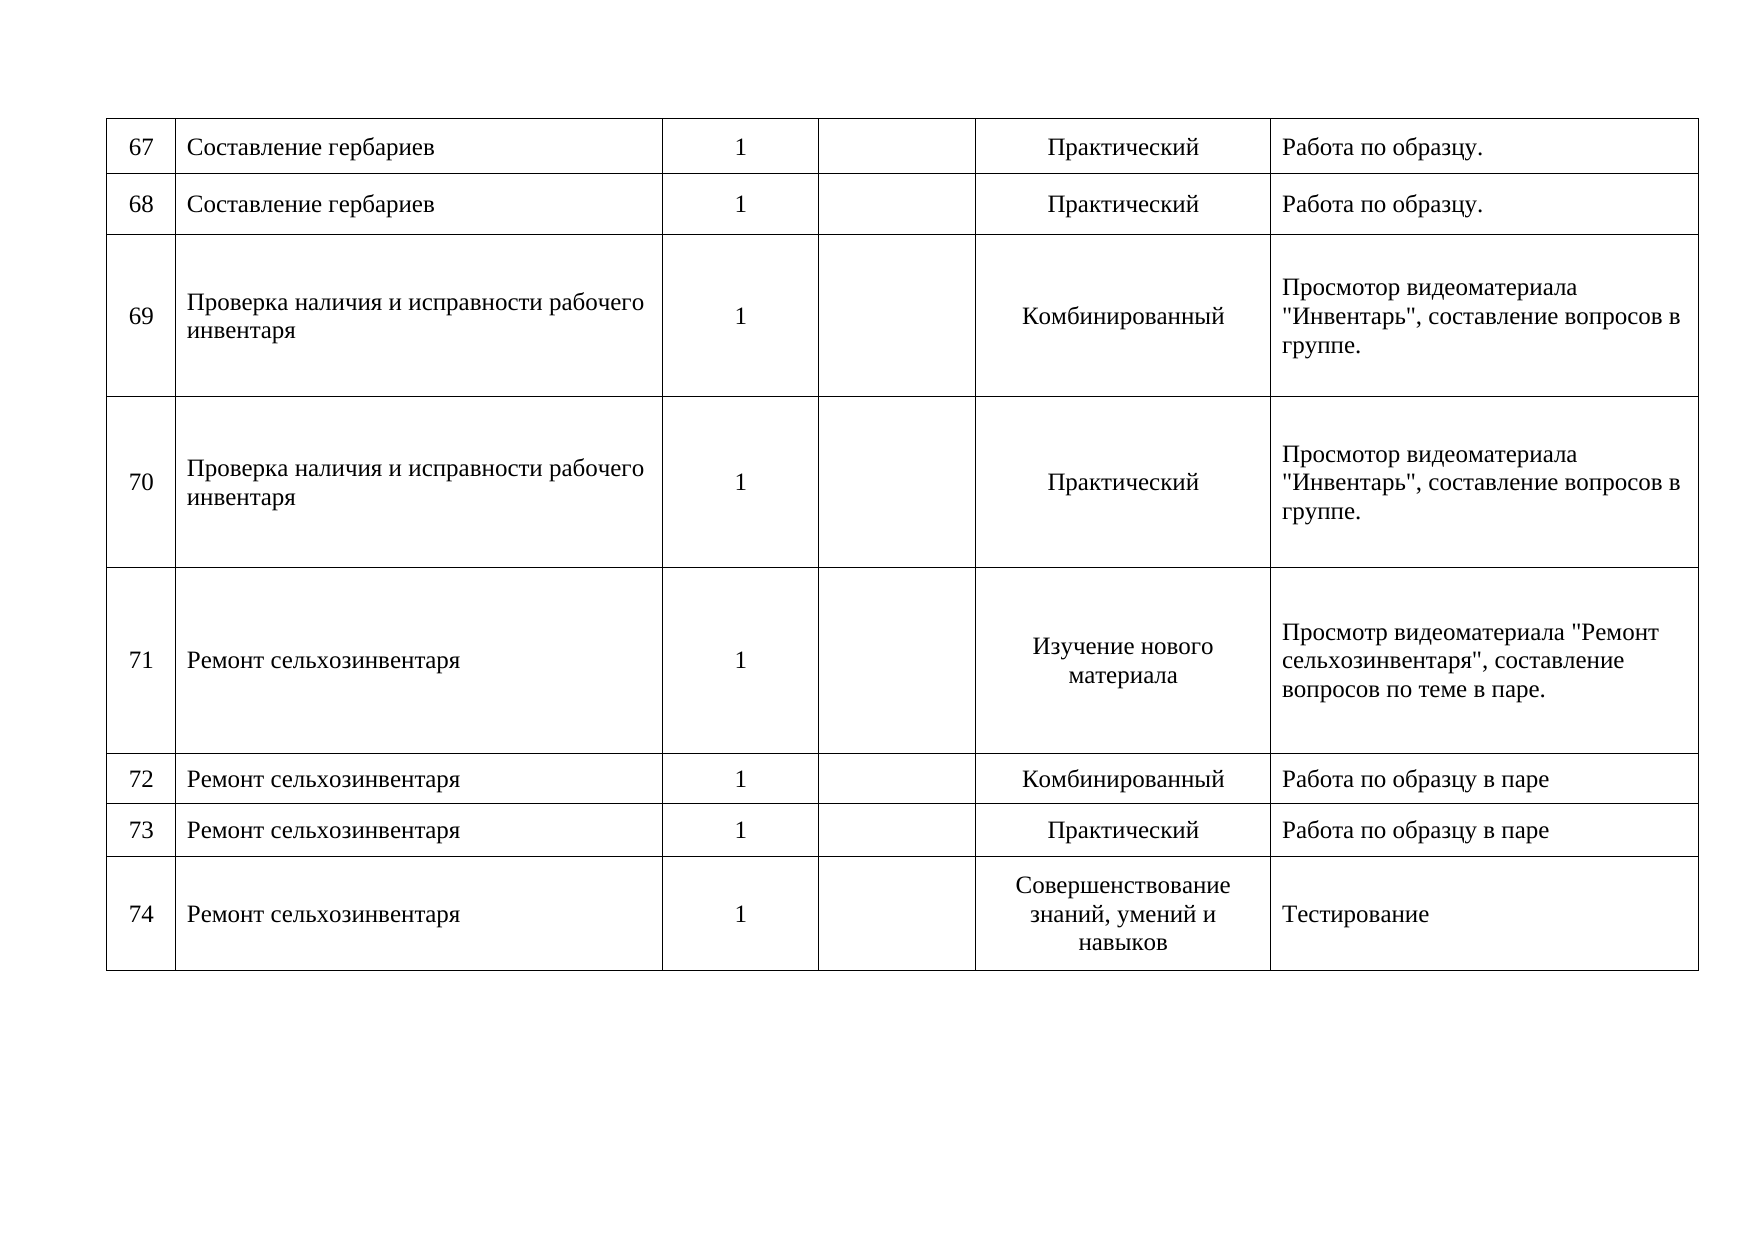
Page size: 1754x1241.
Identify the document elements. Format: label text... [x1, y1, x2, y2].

table_cell Проверка наличия и исправности рабочего инвентаря [176, 235, 662, 396]
table_cell Ремонт сельхозинвентаря [176, 857, 662, 970]
table_cell Работа по образцу. [1271, 174, 1698, 234]
table_cell Практический [976, 804, 1270, 856]
table_cell Работа по образцу в паре [1271, 754, 1698, 802]
table_cell Изучение нового материала [976, 568, 1270, 752]
table_cell 72 [107, 754, 175, 802]
table_cell Ремонт сельхозинвентаря [176, 754, 662, 802]
table_cell Практический [976, 119, 1270, 173]
table_cell 68 [107, 174, 175, 234]
table_cell [819, 754, 975, 802]
table_cell Практический [976, 174, 1270, 234]
table_cell Просмотор видеоматериала "Инвентарь", составление вопросов в группе. [1271, 397, 1698, 567]
table_cell Работа по образцу в паре [1271, 804, 1698, 856]
table_cell 1 [663, 119, 818, 173]
table_cell Работа по образцу. [1271, 119, 1698, 173]
table_cell 73 [107, 804, 175, 856]
table_cell Составление гербариев [176, 174, 662, 234]
table_cell Ремонт сельхозинвентаря [176, 568, 662, 752]
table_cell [176, 119, 662, 173]
table_cell [819, 857, 975, 970]
table_cell 1 [663, 235, 818, 396]
table_cell [819, 119, 975, 173]
table_cell 70 [107, 397, 175, 567]
table_cell Просмотор видеоматериала "Инвентарь", составление вопросов в группе. [1271, 235, 1698, 396]
table_cell 1 [663, 857, 818, 970]
table_cell Практический [976, 397, 1270, 567]
table_cell 67 [107, 119, 175, 173]
table_cell Проверка наличия и исправности рабочего инвентаря [176, 397, 662, 567]
table_cell 69 [107, 235, 175, 396]
table_cell Совершенствование знаний, умений и навыков [976, 857, 1270, 970]
table_cell 74 [107, 857, 175, 970]
table_cell [819, 235, 975, 396]
table_cell 1 [663, 754, 818, 802]
table_cell 1 [663, 568, 818, 752]
table_cell Комбинированный [976, 754, 1270, 802]
table_cell 1 [663, 174, 818, 234]
table_cell 1 [663, 804, 818, 856]
table_cell [819, 174, 975, 234]
table_cell Тестирование [1271, 857, 1698, 970]
table_cell Комбинированный [976, 235, 1270, 396]
table_cell Ремонт сельхозинвентаря [176, 804, 662, 856]
table_cell [819, 568, 975, 752]
table_cell 71 [107, 568, 175, 752]
table_cell Просмотр видеоматериала "Ремонт сельхозинвентаря", составление вопросов по теме в паре. [1271, 568, 1698, 752]
table_cell [819, 804, 975, 856]
table_cell 1 [663, 397, 818, 567]
table_cell [819, 397, 975, 567]
